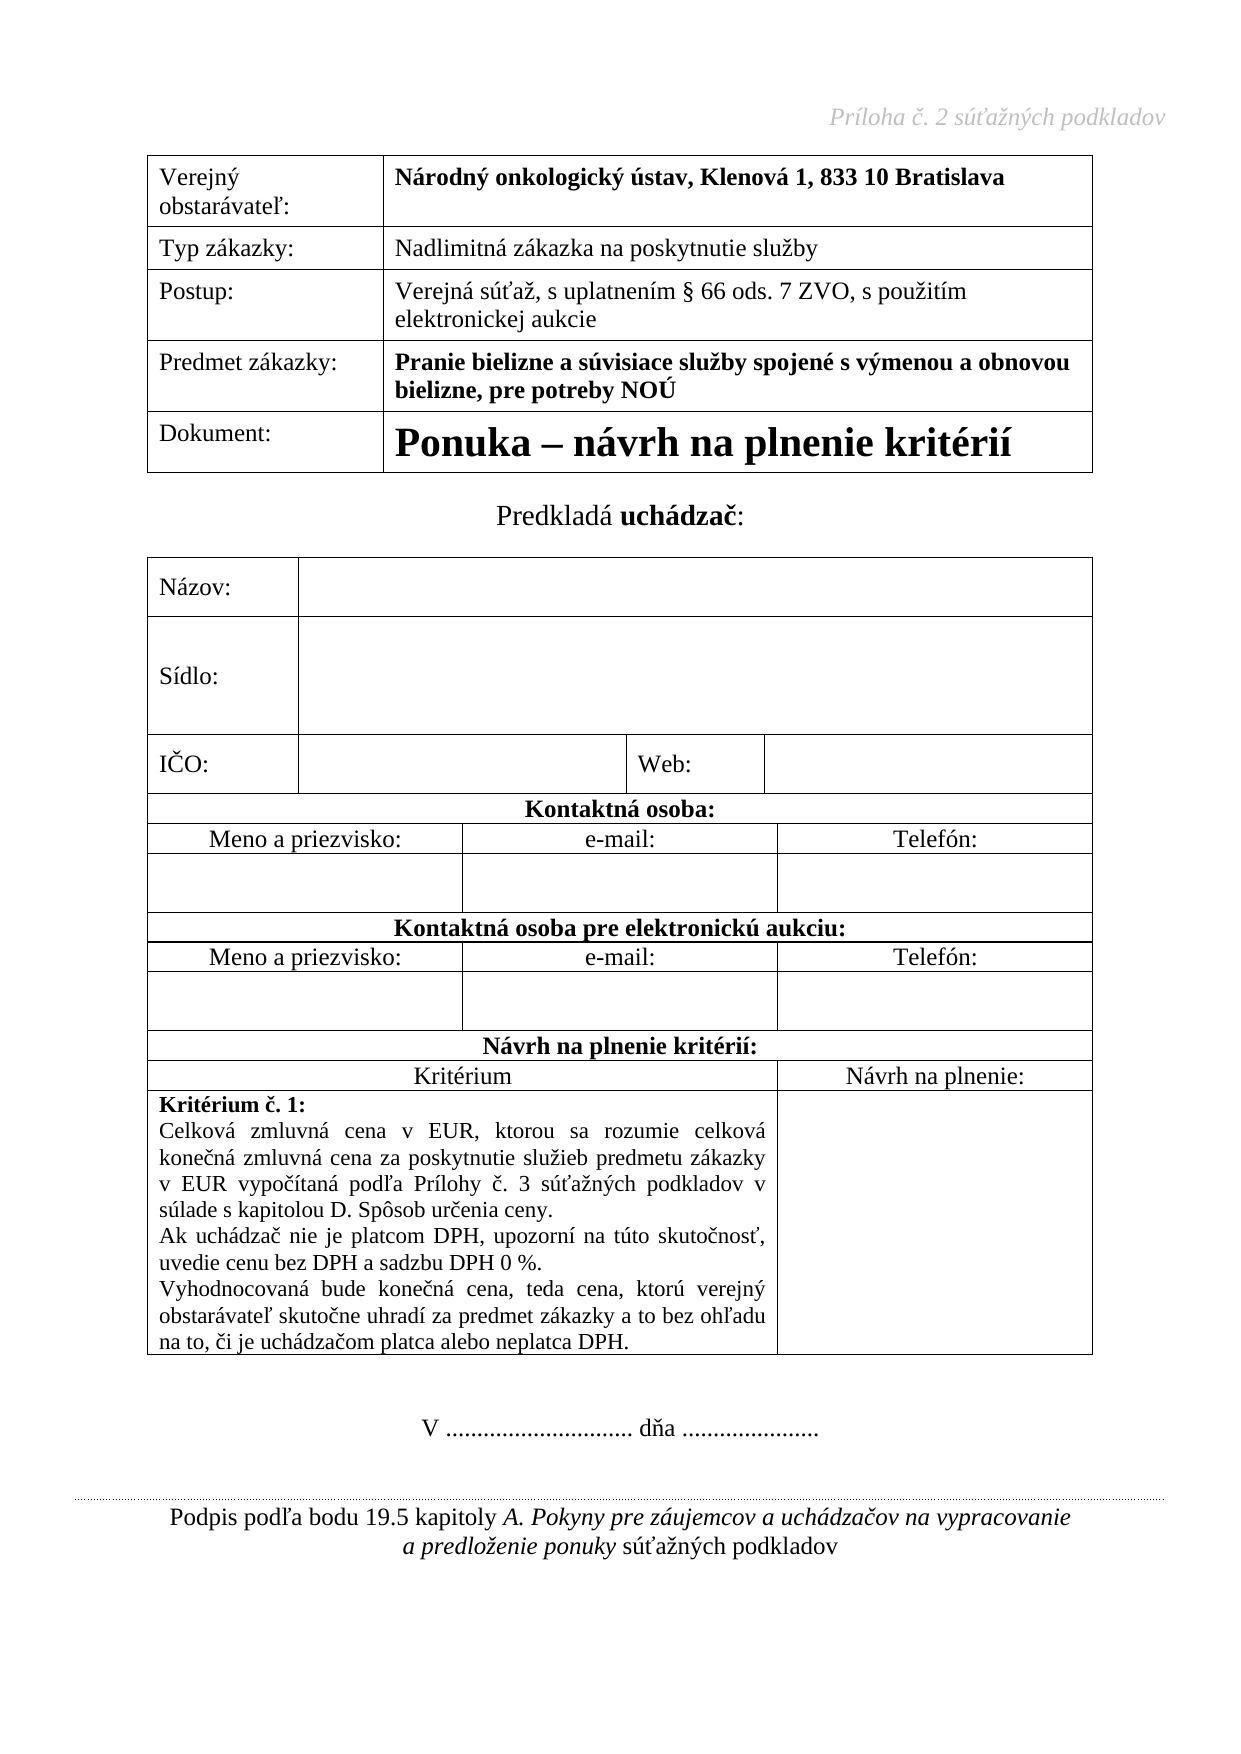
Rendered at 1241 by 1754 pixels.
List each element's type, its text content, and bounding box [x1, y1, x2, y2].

table_cell e-mail: [463, 943, 777, 971]
table_cell Telefón: [778, 824, 1092, 852]
text Podpis podľa bodu 19.5 kapitoly A. Pokyny pre záujemcov a uchádzačov na vypracovanie [75, 1499, 1165, 1531]
table_cell [778, 972, 1092, 1030]
text a predloženie ponuky súťažných podkladov [75, 1531, 1165, 1560]
table_cell Typ zákazky: [148, 227, 383, 268]
table_cell [463, 972, 777, 1030]
table_cell [765, 735, 1092, 793]
table_header Verejný obstarávateľ: [148, 156, 383, 226]
table_cell [299, 735, 626, 793]
table_cell Návrh na plnenie: [778, 1061, 1092, 1090]
table_cell Telefón: [778, 943, 1092, 971]
table_cell Meno a priezvisko: [148, 943, 462, 971]
text Príloha č. 2 súťažných podkladov [75, 102, 1165, 131]
table_cell [148, 854, 462, 912]
table_cell Verejná súťaž, s uplatnením § 66 ods. 7 ZVO, s použitím elektronickej aukcie [384, 270, 1092, 339]
table_cell [778, 854, 1092, 912]
table_cell IČO: [148, 735, 298, 793]
table_cell Predmet zákazky: [148, 341, 383, 411]
table_cell [148, 972, 462, 1030]
table_cell Web: [627, 735, 764, 793]
table_cell Kontaktná osoba: [148, 794, 1092, 823]
table_header Národný onkologický ústav, Klenová 1, 833 10 Bratislava [384, 156, 1092, 226]
table_cell [778, 1091, 1092, 1354]
table_cell Kritérium č. 1: Celková zmluvná cena v EUR, ktorou sa rozumie celková konečná zmluvná cena za poskytnutie služieb predmetu zákazky v EUR vypočítaná podľa Prílohy č. 3 súťažných podkladov v súlade s kapitolou D. Spôsob určenia ceny. Ak uchádzač nie je platcom DPH, upozorní na túto skutočnosť, uvedie cenu bez DPH a sadzbu DPH 0 %. Vyhodnocovaná bude konečná cena, teda cena, ktorú verejný obstarávateľ skutočne uhradí za predmet zákazky a to bez ohľadu na to, či je uchádzačom platca alebo neplatca DPH. [148, 1091, 777, 1354]
table_cell Meno a priezvisko: [148, 824, 462, 852]
table_cell Nadlimitná zákazka na poskytnutie služby [384, 227, 1092, 268]
text Predkladá uchádzač: [75, 498, 1165, 532]
table_cell Pranie bielizne a súvisiace služby spojené s výmenou a obnovou bielizne, pre potreby NOÚ [384, 341, 1092, 411]
table_cell Kritérium [148, 1061, 777, 1090]
table_cell Sídlo: [148, 617, 298, 734]
table_cell Ponuka – návrh na plnenie kritérií [384, 412, 1092, 472]
table_cell [463, 854, 777, 912]
table_cell Postup: [148, 270, 383, 339]
table_header [299, 558, 1092, 616]
table_cell Návrh na plnenie kritérií: [148, 1031, 1092, 1060]
table_header Názov: [148, 558, 298, 616]
table_cell [299, 617, 1092, 734]
text V .............................. dňa ...................... [75, 1413, 1165, 1442]
table_cell Kontaktná osoba pre elektronickú aukciu: [148, 913, 1092, 941]
table_cell Dokument: [148, 412, 383, 472]
table_cell e-mail: [463, 824, 777, 852]
